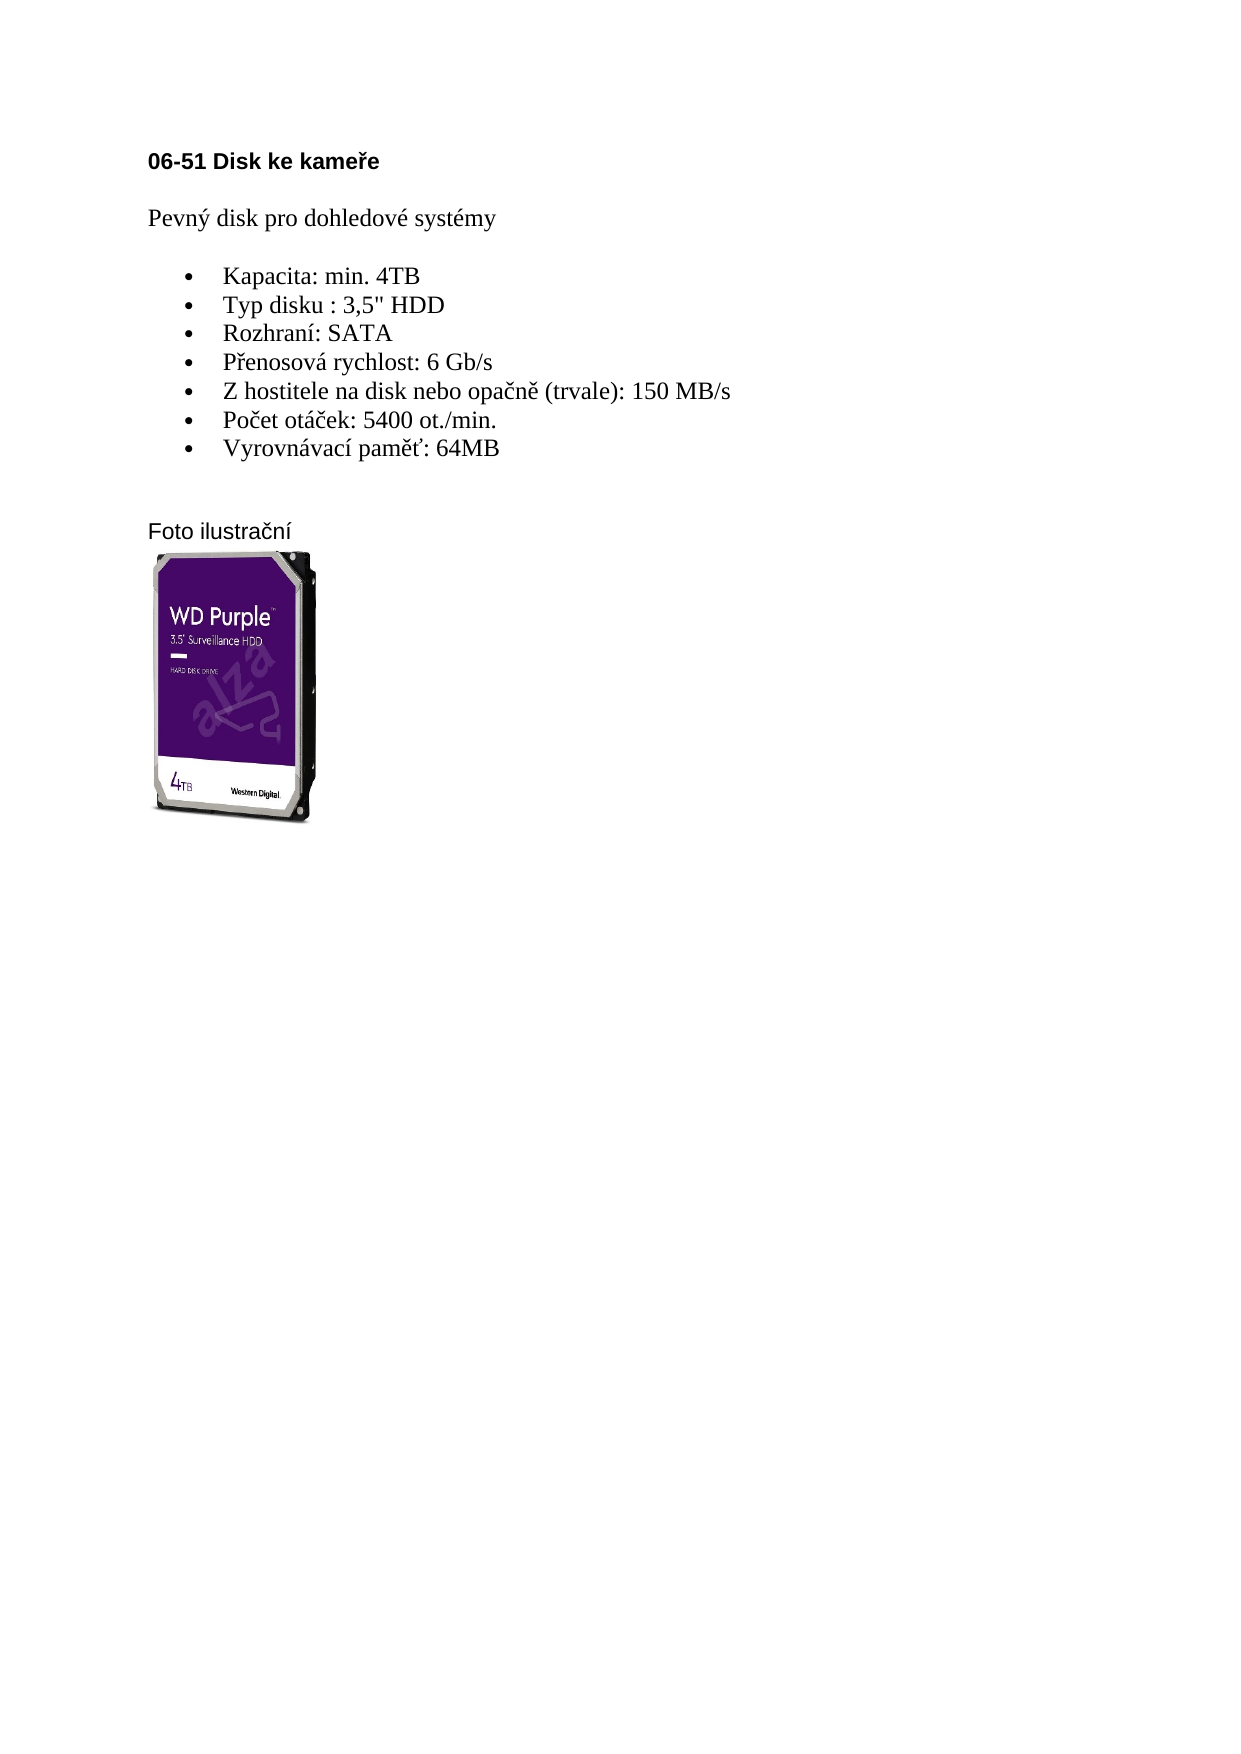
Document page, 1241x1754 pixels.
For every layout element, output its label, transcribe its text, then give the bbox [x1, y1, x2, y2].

text Pevný disk pro dohledové systémy [148, 203, 1093, 232]
list Počet otáček: 5400 ot./min. [185, 405, 1093, 433]
picture [147, 550, 327, 822]
list Typ disku : 3,5" HDD [185, 290, 1093, 318]
text 06-51 Disk ke kameře [148, 148, 1093, 174]
list Kapacita: min. 4TB [185, 261, 1093, 290]
list Z hostitele na disk nebo opačně (trvale): 150 MB/s [185, 376, 1093, 405]
list Přenosová rychlost: 6 Gb/s [185, 347, 1093, 376]
list Rozhraní: SATA [185, 318, 1093, 347]
list Vyrovnávací paměť: 64MB [185, 433, 1093, 462]
text Foto ilustrační [148, 518, 1093, 544]
